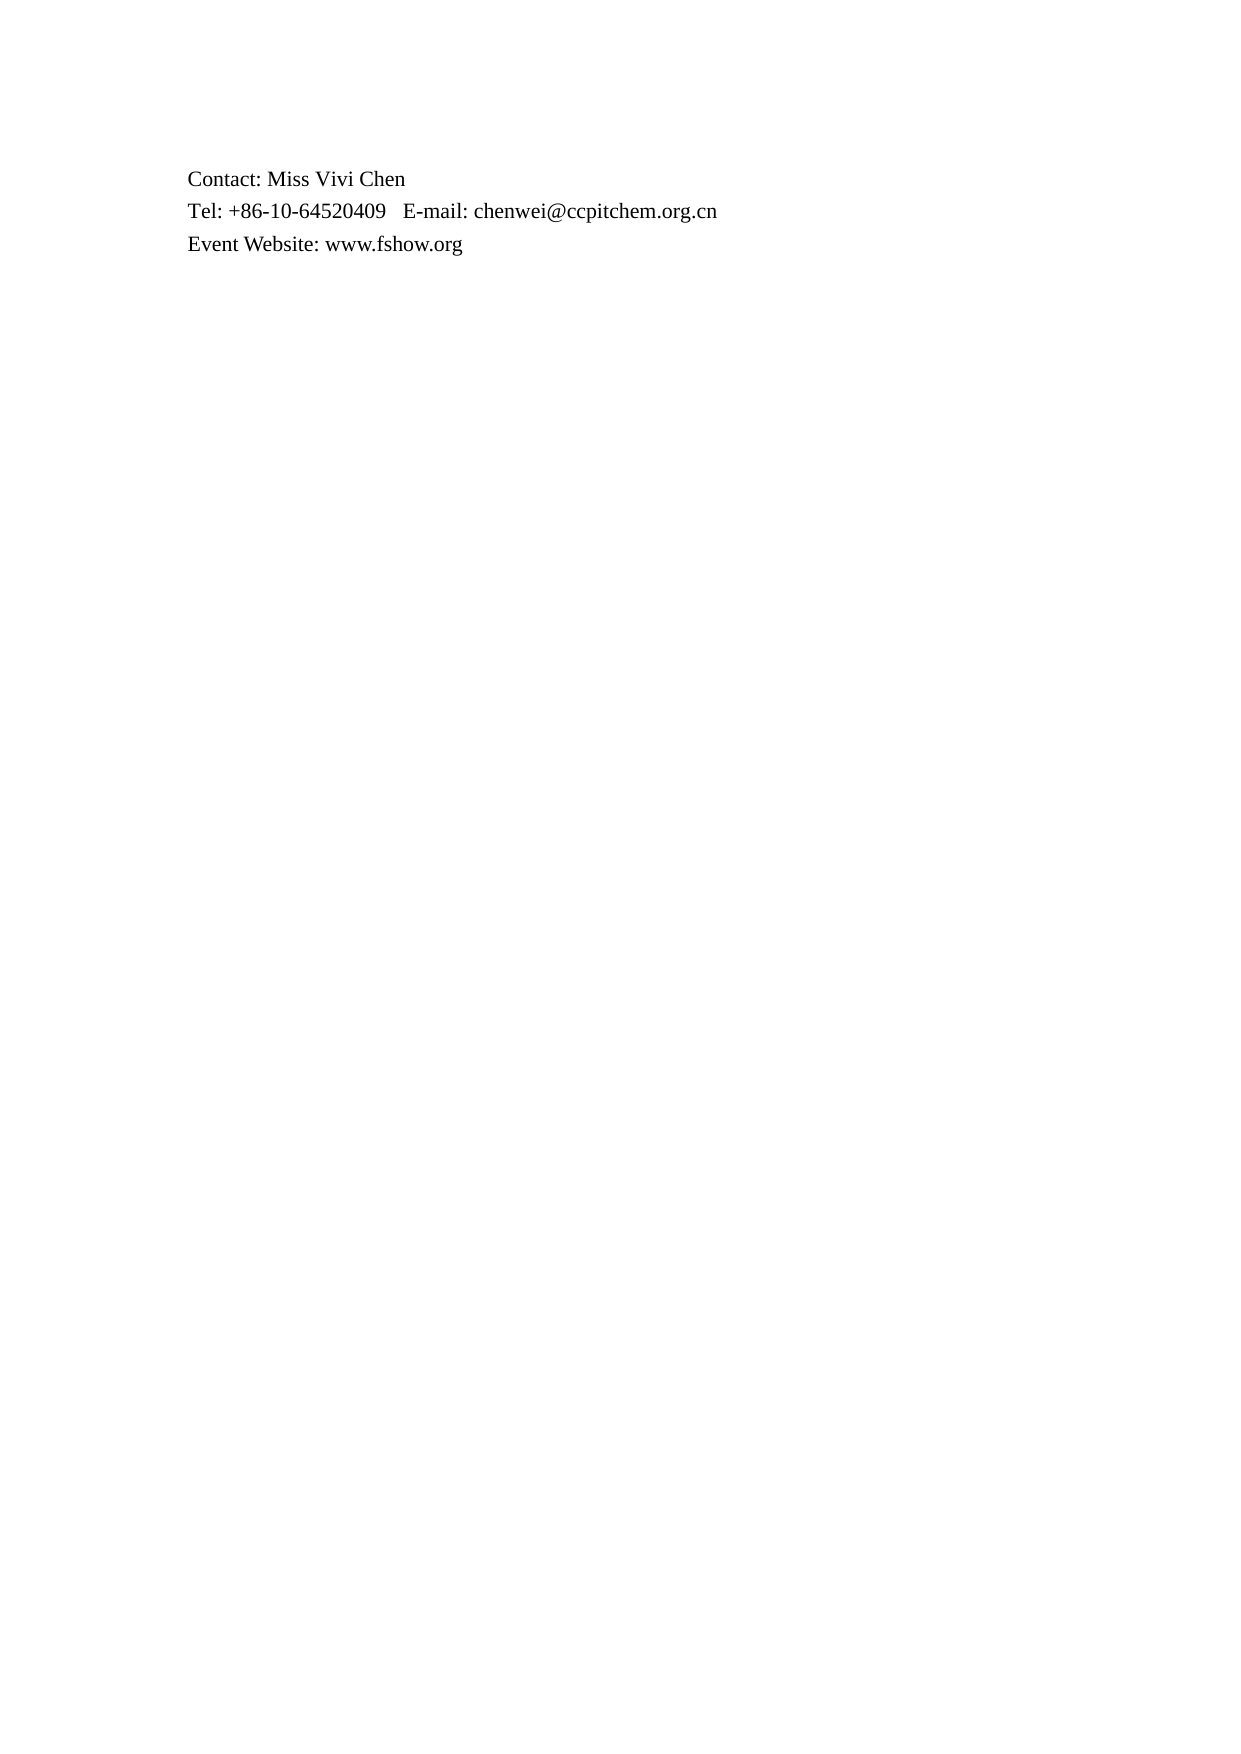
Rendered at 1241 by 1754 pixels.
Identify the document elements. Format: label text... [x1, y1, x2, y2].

text Tel: +86-10-64520409 E-mail: chenwei@ccpitchem.org.cn [187, 194, 1053, 227]
text Event Website: www.fshow.org [187, 227, 1053, 259]
text Contact: Miss Vivi Chen [187, 162, 1053, 194]
